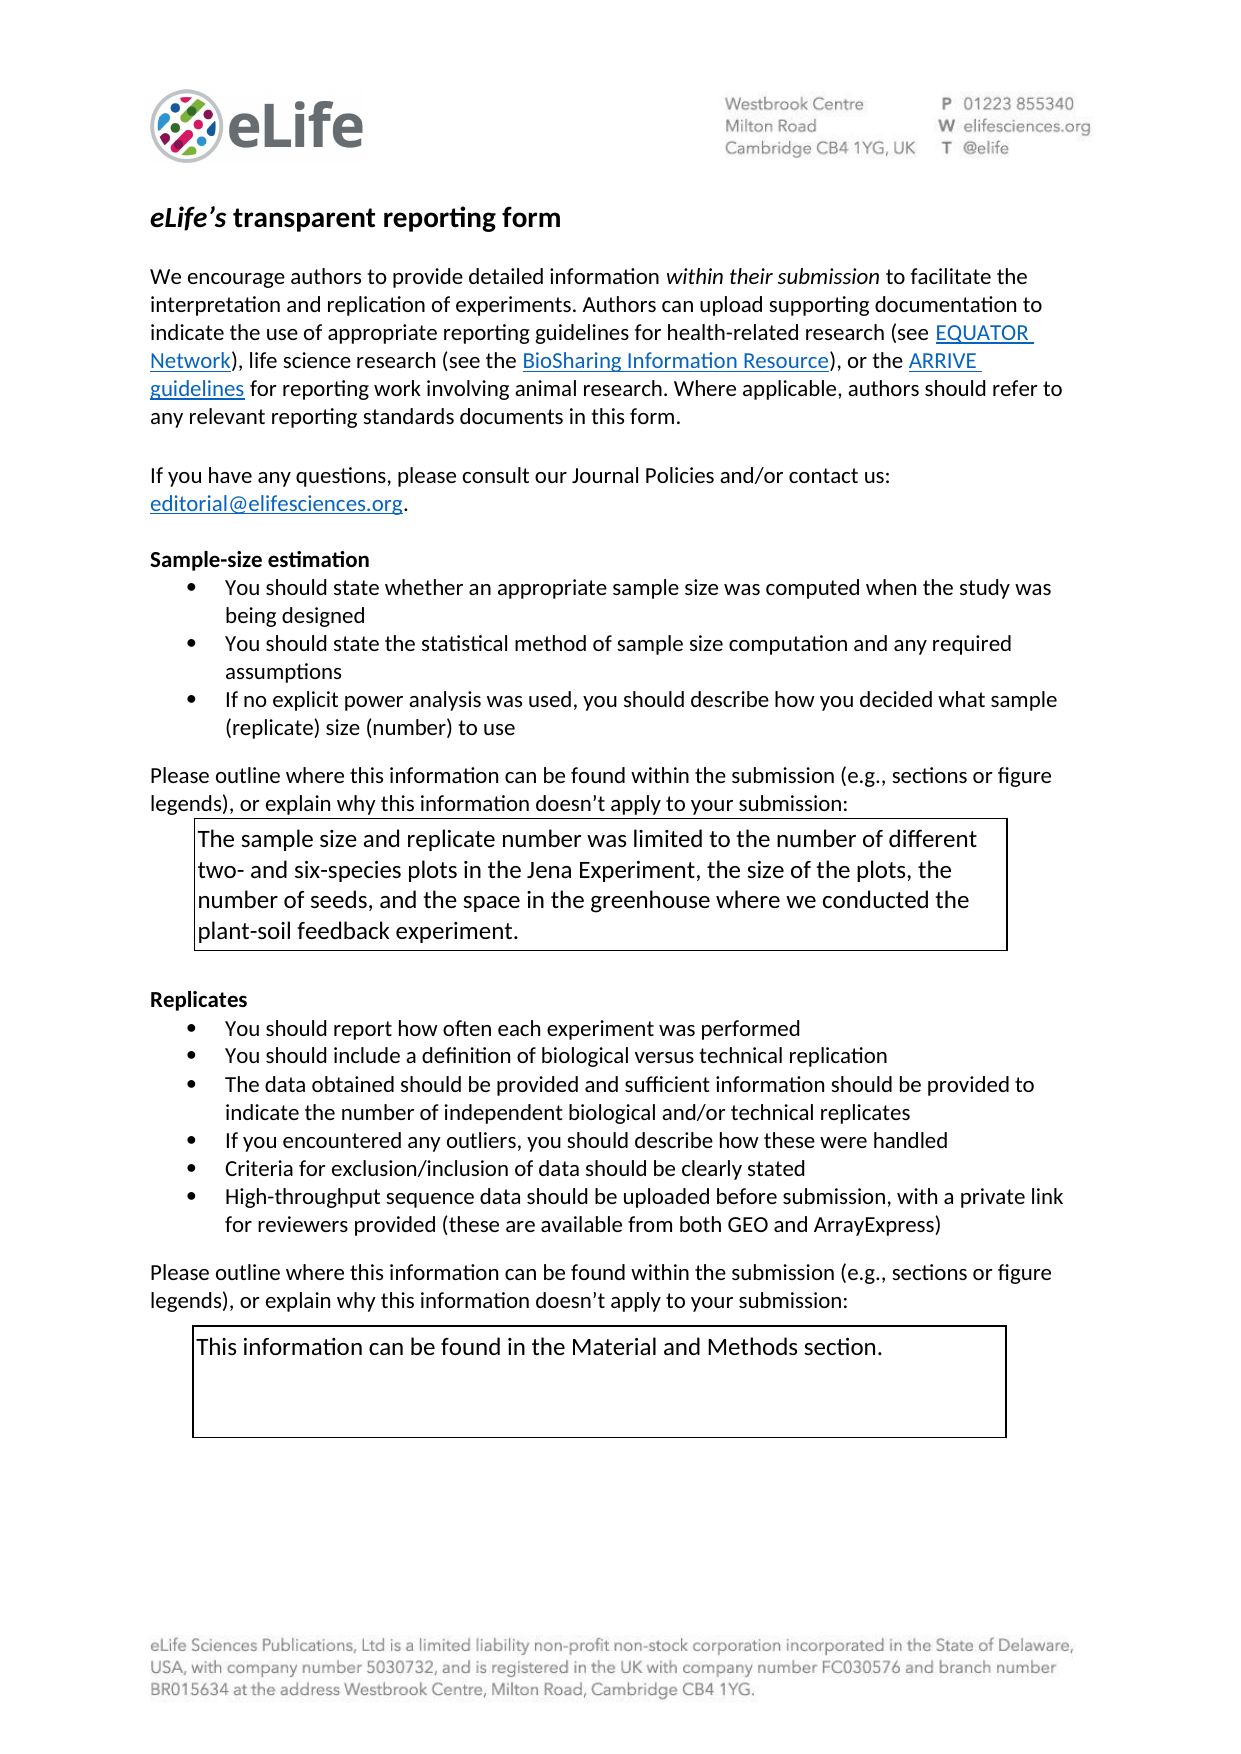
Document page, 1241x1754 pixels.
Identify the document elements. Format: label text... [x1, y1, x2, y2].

picture [150, 89, 363, 163]
text eLife’s transparent reporting form [150, 199, 1090, 234]
list You should state the statistical method of sample size computation and any required assumptions [187, 629, 1090, 685]
text This information can be found in the Material and Methods section. [194, 1328, 1005, 1361]
list If you encountered any outliers, you should describe how these were handled [187, 1126, 1090, 1154]
list You should state whether an appropriate sample size was computed when the study was being designed [187, 573, 1090, 629]
list You should include a definition of biological versus technical replication [187, 1042, 1090, 1070]
picture [0, 1593, 1241, 1713]
list Criteria for exclusion/inclusion of data should be clearly stated [187, 1154, 1090, 1182]
text If you have any questions, please consult our Journal Policies and/or contact us: editorial@elifesciences.org. [150, 461, 1090, 517]
text Sample-size estimation [150, 545, 1090, 573]
list If no explicit power analysis was used, you should describe how you decided what sample (replicate) size (number) to use [187, 685, 1090, 741]
picture [683, 16, 1240, 188]
text We encourage authors to provide detailed information within their submission to facilitate the interpretation and replication of experiments. Authors can upload supporting documentation to indicate the use of appropriate reporting guidelines for health-related research (see EQUATOR Network), life science research (see the BioSharing Information Resource), or the ARRIVE guidelines for reporting work involving animal research. Where applicable, authors should refer to any relevant reporting standards documents in this form. [150, 262, 1090, 430]
list High-throughput sequence data should be uploaded before submission, with a private link for reviewers provided (these are available from both GEO and ArrayExpress) [187, 1182, 1090, 1238]
text Replicates [150, 986, 1090, 1014]
list The data obtained should be provided and sufficient information should be provided to indicate the number of independent biological and/or technical replicates [187, 1070, 1090, 1126]
text The sample size and replicate number was limited to the number of different two- and six-species plots in the Jena Experiment, the size of the plots, the number of seeds, and the space in the greenhouse where we conducted the plant-soil feedback experiment. [195, 821, 1006, 947]
list You should report how often each experiment was performed [187, 1014, 1090, 1042]
